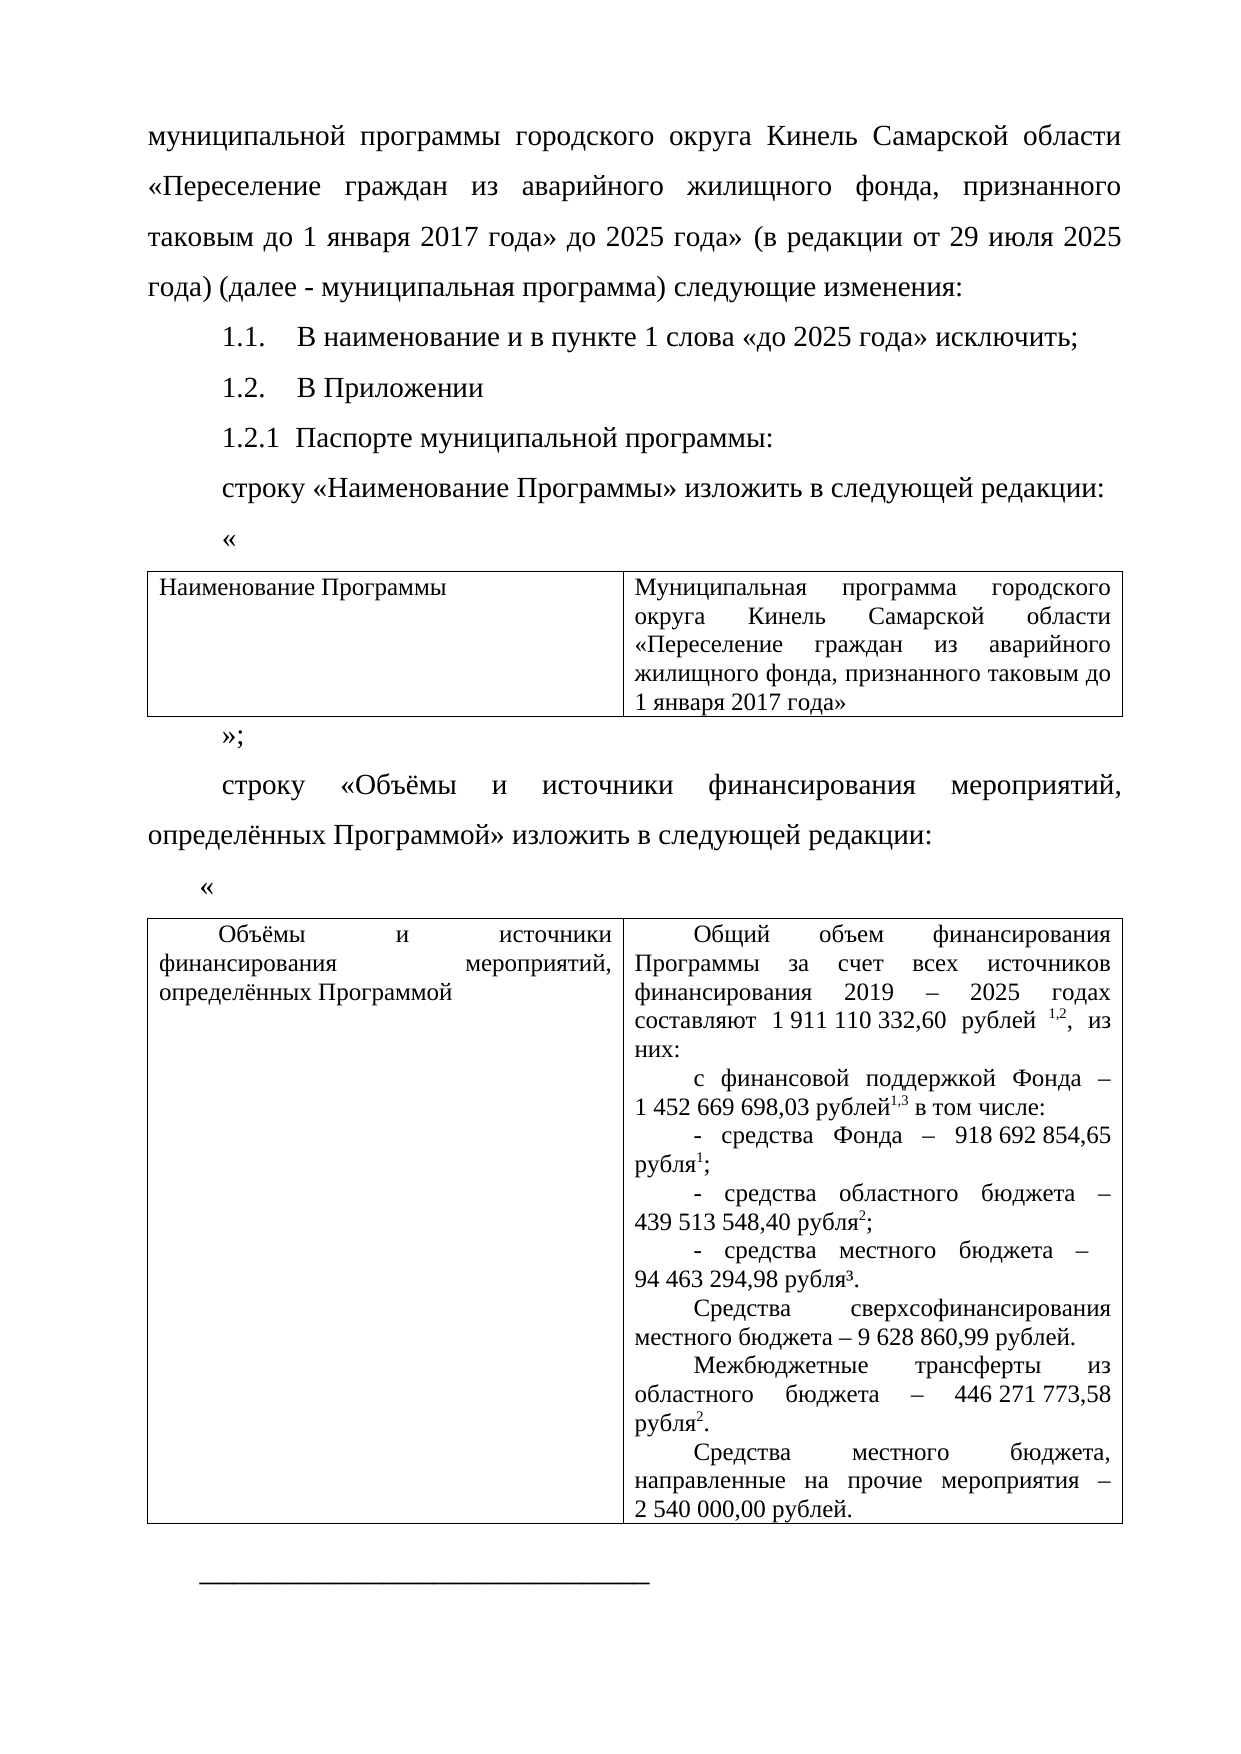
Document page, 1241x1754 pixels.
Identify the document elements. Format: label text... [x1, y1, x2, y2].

list В Приложении [222, 370, 1122, 403]
list ___________________________ [199, 1549, 1122, 1587]
table_header Общий объем финансирования Программы за счет всех источников финансирования 2019 – 2025 годах составляют 1 911 110 332,60 рублей 1,2, из них: с финансовой поддержкой Фонда – 1 452 669 698,03 рублей1,3 в том числе: - средства Фонда – 918 692 854,65 рубля1; - средства областного бюджета – 439 513 548,40 рубля2; - средства местного бюджета – 94 463 294,98 рубля³. Средства сверхсофинансирования местного бюджета – 9 628 860,99 рублей. Межбюджетные трансферты из областного бюджета – 446 271 773,58 рубля2. Средства местного бюджета, направленные на прочие мероприятия – 2 540 000,00 рублей. [624, 919, 1122, 1523]
list В наименование и в пункте 1 слова «до 2025 года» исключить; [222, 319, 1122, 353]
list « [148, 521, 1122, 554]
list строку «Объёмы и источники финансирования мероприятий, определённых Программой» изложить в следующей редакции: [148, 767, 1122, 851]
table_header Муниципальная программа городского округа Кинель Самарской области «Переселение граждан из аварийного жилищного фонда, признанного таковым до 1 января 2017 года» [624, 572, 1122, 716]
list »; [222, 717, 1122, 750]
list строку «Наименование Программы» изложить в следующей редакции: [222, 470, 1122, 504]
table_header Объёмы и источники финансирования мероприятий, определённых Программой [148, 919, 623, 1523]
list « [199, 868, 1122, 901]
table_header Наименование Программы [148, 572, 623, 716]
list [148, 118, 1122, 303]
list Паспорте муниципальной программы: [148, 420, 1122, 453]
